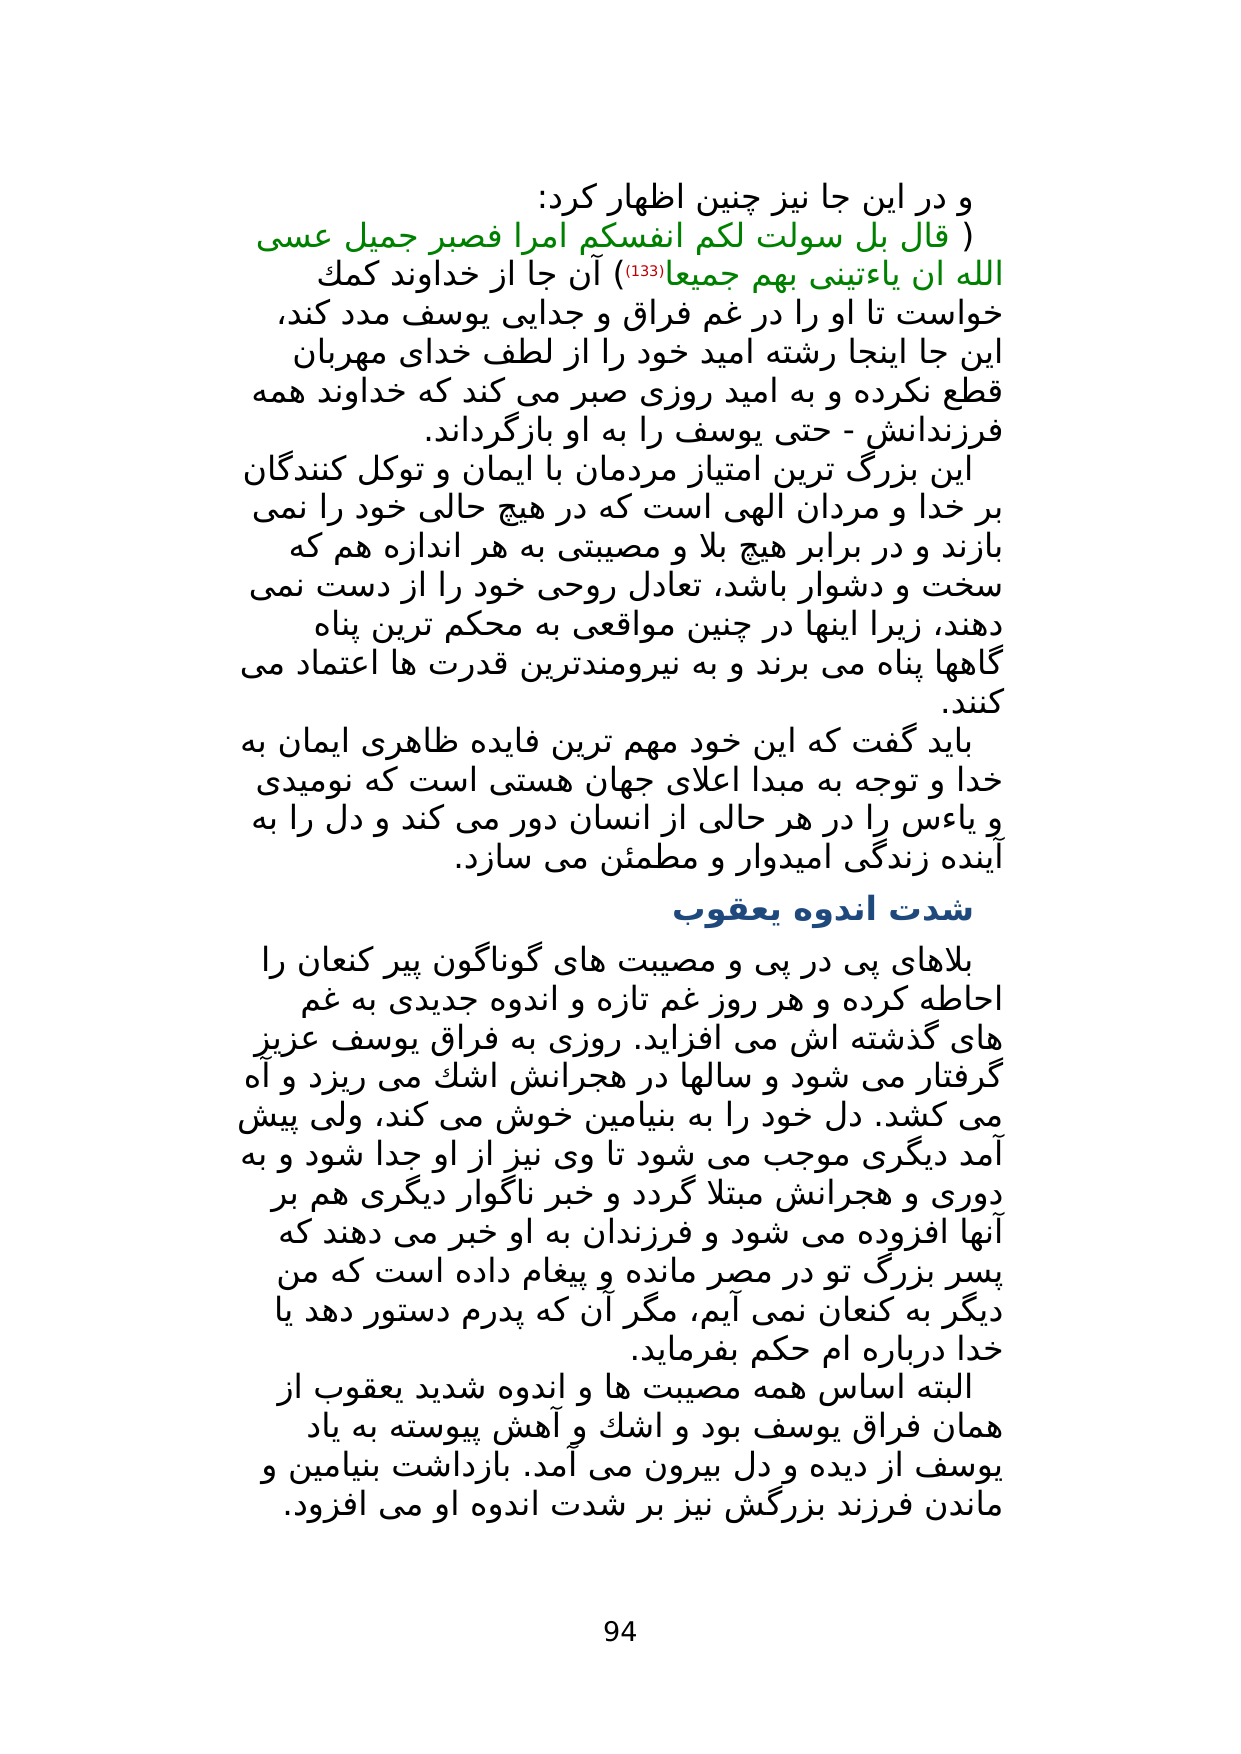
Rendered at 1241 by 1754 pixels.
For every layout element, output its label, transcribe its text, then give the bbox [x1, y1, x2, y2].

subtitle شدت اندوه يعقوب [236, 889, 1004, 928]
text بايد گفت كه اين خود مهم ترين فايده ظاهرى ايمان به خدا و توجه به مبدا اعلاى جهان هستى است كه نوميدى و ياءس را در هر حالى از انسان دور مى كند و دل را به آينده زندگى اميدوار و مطمئن مى سازد. [236, 721, 1004, 877]
text بلاهاى پى در پى و مصيبت هاى گوناگون پير كنعان را احاطه كرده و هر روز غم تازه و اندوه جديدى به غم هاى گذشته اش مى افزايد. روزى به فراق يوسف عزيز گرفتار مى شود و سالها در هجرانش اشك مى ريزد و آه مى كشد. دل خود را به بنيامين خوش مى كند، ولى پيش آمد ديگرى موجب مى شود تا وى نيز از او جدا شود و به دورى و هجرانش مبتلا گردد و خبر ناگوار ديگرى هم بر آنها افزوده مى شود و فرزندان به او خبر مى دهند كه پسر بزرگ تو در مصر مانده و پيغام داده است كه من ديگر به كنعان نمى آيم، مگر آن كه پدرم دستور دهد يا خدا درباره ام حكم بفرمايد. [236, 940, 1004, 1368]
text البته اساس همه مصيبت ها و اندوه شديد يعقوب از همان فراق يوسف بود و اشك و آهش پيوسته به ياد يوسف از ديده و دل بيرون مى آمد. بازداشت بنيامين و ماندن فرزند بزرگش نيز بر شدت اندوه او مى افزود. [236, 1368, 1004, 1523]
text اين بزرگ ترين امتياز مردمان با ايمان و توكل كنندگان بر خدا و مردان الهى است كه در هيچ حالى خود را نمى بازند و در برابر هيچ بلا و مصيبتى به هر اندازه هم كه سخت و دشوار باشد، تعادل روحى خود را از دست نمى دهند، زيرا اينها در چنين مواقعى به محكم ترين پناه گاهها پناه مى برند و به نيرومندترين قدرت ها اعتماد مى كنند. [236, 449, 1004, 721]
text ( قال بل سولت لكم انفسكم امرا فصبر جميل عسى الله ان ياءتينى بهم جميعا(133)) آن جا از خداوند كمك خواست تا او را در غم فراق و جدايى يوسف مدد كند، اين جا اينجا رشته اميد خود را از لطف خداى مهربان قطع نكرده و به اميد روزى صبر مى كند كه خداوند همه فرزندانش - حتى يوسف را به او بازگرداند. [236, 216, 1004, 449]
text و در اين جا نيز چنين اظهار كرد: [236, 177, 1004, 216]
